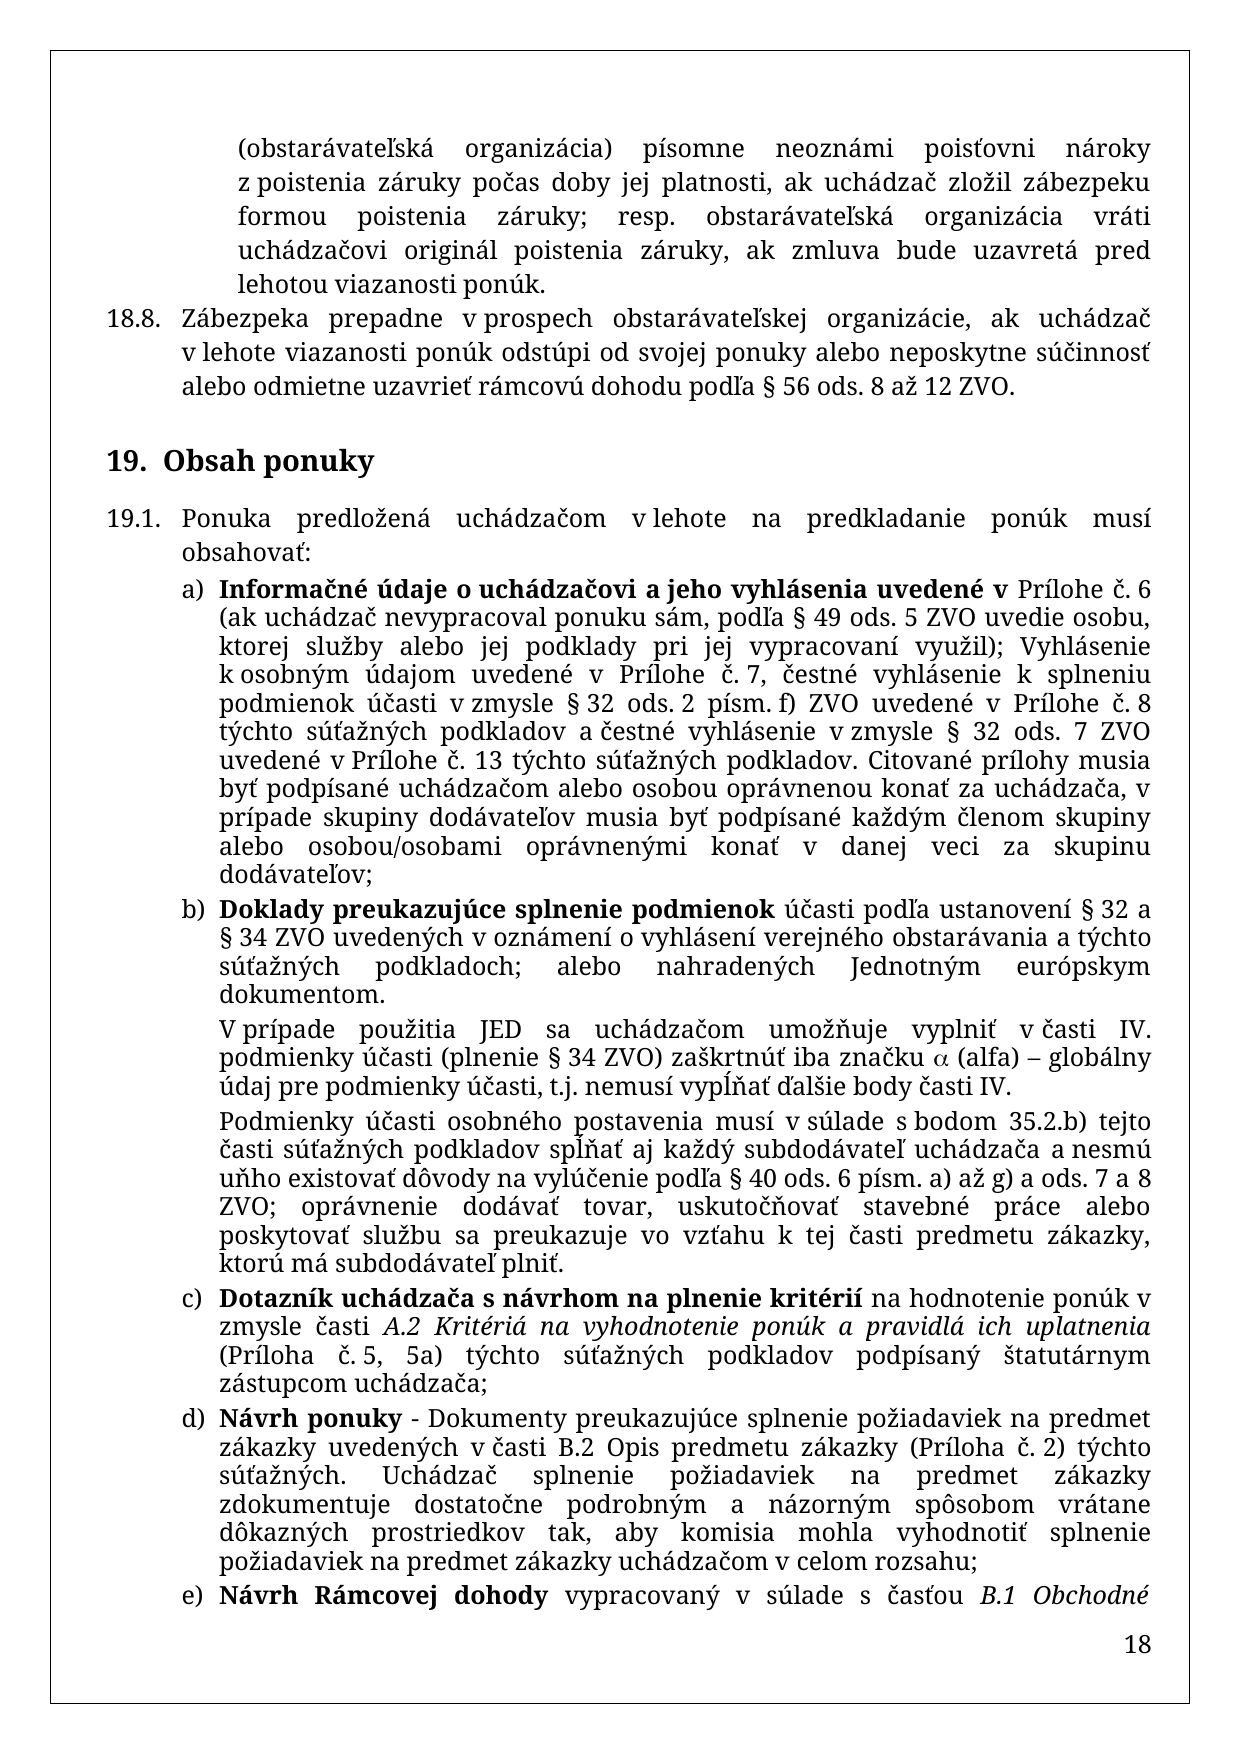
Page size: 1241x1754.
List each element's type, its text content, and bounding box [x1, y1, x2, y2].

list Doklady preukazujúce splnenie podmienok účasti podľa ustanovení § 32 a § 34 ZVO uvedených v oznámení o vyhlásení verejného obstarávania a týchto súťažných podkladoch; alebo nahradených Jednotným európskym dokumentom. [181, 895, 1152, 1009]
list Ponuka predložená uchádzačom v lehote na predkladanie ponúk musí obsahovať: [106, 501, 1152, 569]
list Dotazník uchádzača s návrhom na plnenie kritérií na hodnotenie ponúk v zmysle časti A.2 Kritériá na vyhodnotenie ponúk a pravidlá ich uplatnenia (Príloha č. 5, 5a) týchto súťažných podkladov podpísaný štatutárnym zástupcom uchádzača; [181, 1284, 1152, 1398]
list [181, 1582, 1152, 1610]
list Zábezpeka prepadne v prospech obstarávateľskej organizácie, ak uchádzač v lehote viazanosti ponúk odstúpi od svojej ponuky alebo neposkytne súčinnosť alebo odmietne uzavrieť rámcovú dohodu podľa § 56 ods. 8 až 12 ZVO. [106, 301, 1152, 403]
list Návrh ponuky - Dokumenty preukazujúce splnenie požiadaviek na predmet zákazky uvedených v časti B.2 Opis predmetu zákazky (Príloha č. 2) týchto súťažných. Uchádzač splnenie požiadaviek na predmet zákazky zdokumentuje dostatočne podrobným a názorným spôsobom vrátane dôkazných prostriedkov tak, aby komisia mohla vyhodnotiť splnenie požiadaviek na predmet zákazky uchádzačom v celom rozsahu; [181, 1404, 1152, 1576]
text V prípade použitia JED sa uchádzačom umožňuje vyplniť v časti IV. podmienky účasti (plnenie § 34 ZVO) zaškrtnúť iba značku (alfa) – globálny údaj pre podmienky účasti, t.j. nemusí vypĺňať ďalšie body časti IV. [219, 1015, 1152, 1101]
text Podmienky účasti osobného postavenia musí v súlade s bodom 35.2.b) tejto časti súťažných podkladov spĺňať aj každý subdodávateľ uchádzača a nesmú uňho existovať dôvody na vylúčenie podľa § 40 ods. 6 písm. a) až g) a ods. 7 a 8 ZVO; oprávnenie dodávať tovar, uskutočňovať stavebné práce alebo poskytovať službu sa preukazuje vo vzťahu k tej časti predmetu zákazky, ktorú má subdodávateľ plniť. [219, 1107, 1152, 1278]
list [200, 131, 1152, 301]
list Informačné údaje o uchádzačovi a jeho vyhlásenia uvedené v Prílohe č. 6 (ak uchádzač nevypracoval ponuku sám, podľa § 49 ods. 5 ZVO uvedie osobu, ktorej služby alebo jej podklady pri jej vypracovaní využil); Vyhlásenie k osobným údajom uvedené v Prílohe č. 7, čestné vyhlásenie k splneniu podmienok účasti v zmysle § 32 ods. 2 písm. f) ZVO uvedené v Prílohe č. 8 týchto súťažných podkladov a čestné vyhlásenie v zmysle § 32 ods. 7 ZVO uvedené v Prílohe č. 13 týchto súťažných podkladov. Citované prílohy musia byť podpísané uchádzačom alebo osobou oprávnenou konať za uchádzača, v prípade skupiny dodávateľov musia byť podpísané každým členom skupiny alebo osobou/osobami oprávnenými konať v danej veci za skupinu dodávateľov; [181, 575, 1152, 889]
subtitle Obsah ponuky [106, 441, 1152, 480]
